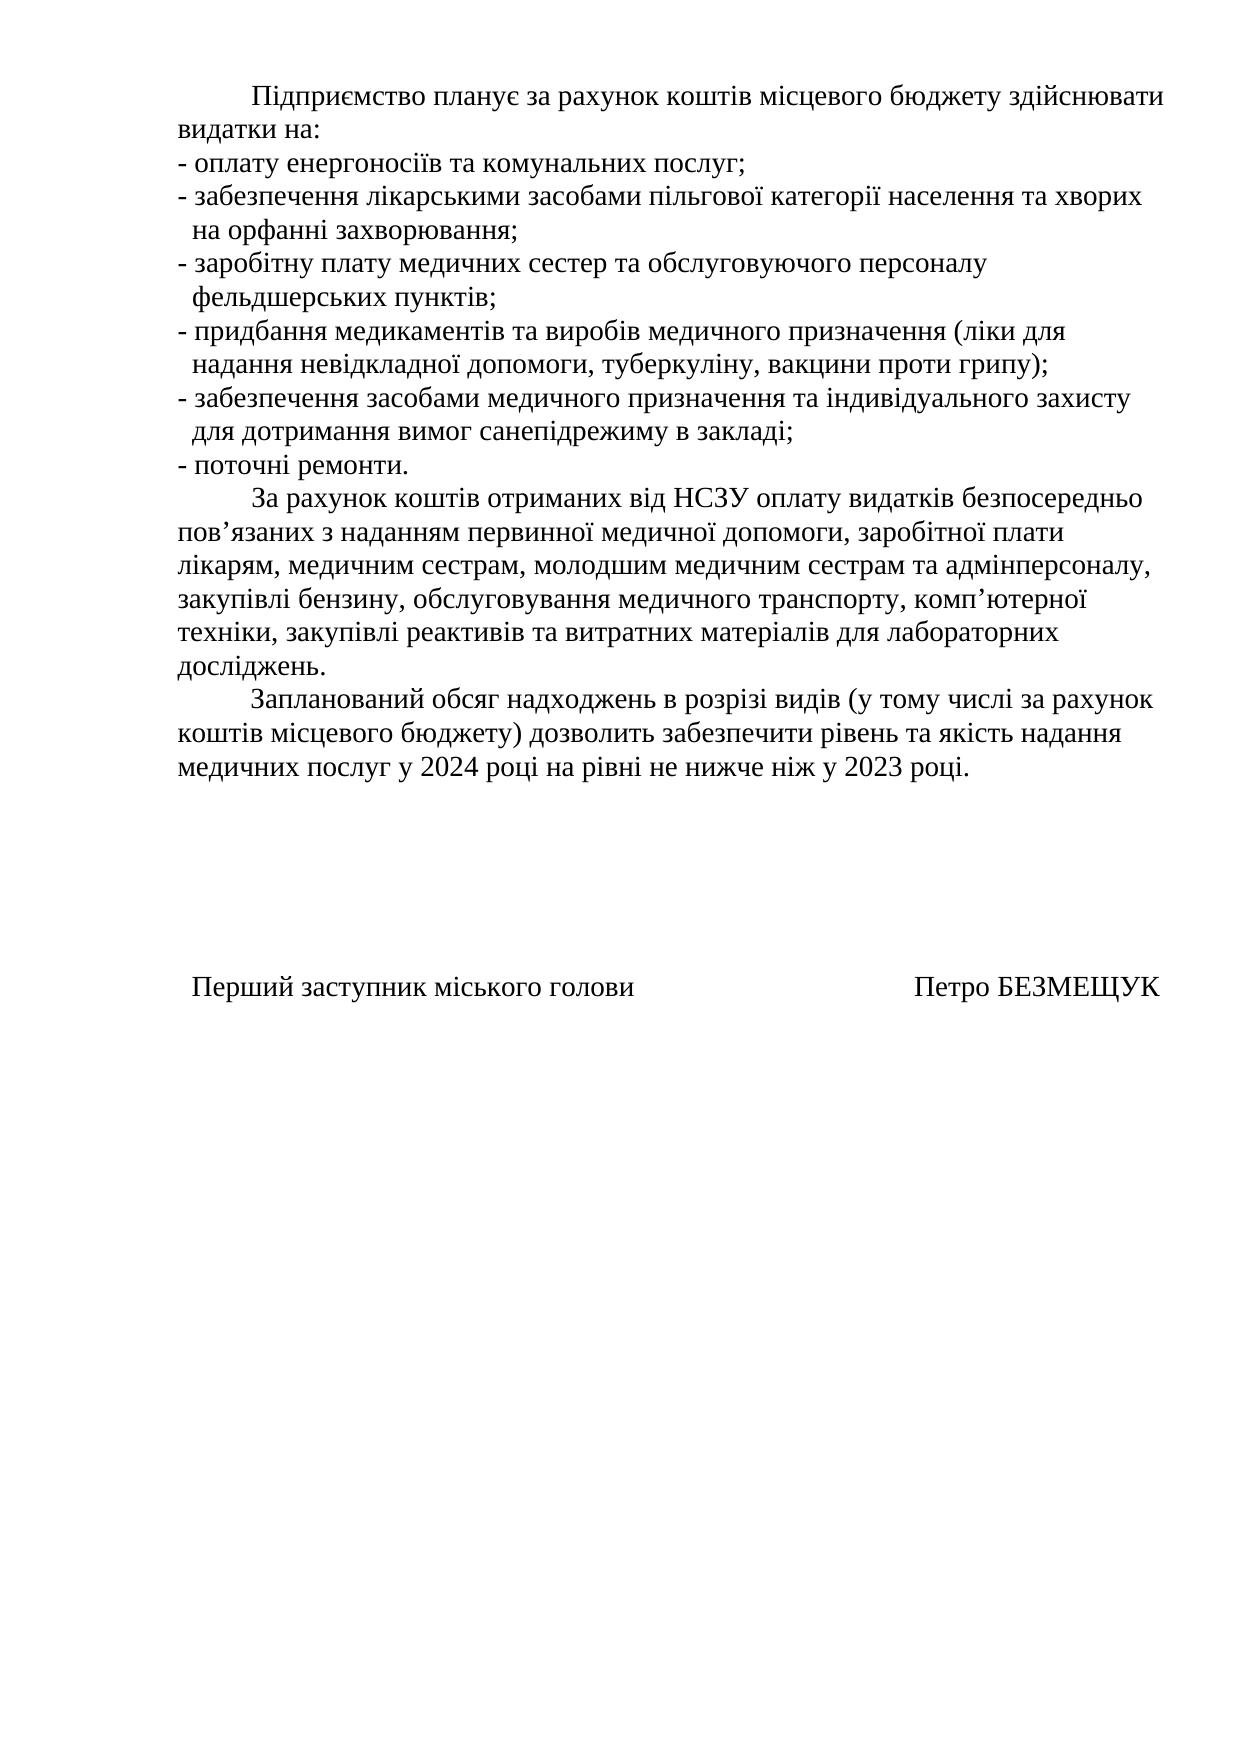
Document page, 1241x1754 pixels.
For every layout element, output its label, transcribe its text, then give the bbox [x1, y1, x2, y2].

text надання невідкладної допомоги, туберкуліну, вакцини проти грипу); [177, 346, 1166, 380]
text Перший заступник міського голови Петро БЕЗМЕЩУК [148, 969, 1166, 1031]
text на орфанні захворювання; [177, 212, 1166, 246]
text - забезпечення засобами медичного призначення та індивідуального захисту [177, 380, 1166, 413]
text За рахунок коштів отриманих від НСЗУ оплату видатків безпосередньо пов’язаних з наданням первинної медичної допомоги, заробітної плати лікарям, медичним сестрам, молодшим медичним сестрам та адмінперсоналу, закупівлі бензину, обслуговування медичного транспорту, комп’ютерної техніки, закупівлі реактивів та витратних матеріалів для лабораторних досліджень. [177, 480, 1166, 682]
text Підприємство планує за рахунок коштів місцевого бюджету здійснювати видатки на: [177, 78, 1166, 145]
text - заробітну плату медичних сестер та обслуговуючого персоналу [177, 246, 1166, 279]
text - забезпечення лікарськими засобами пільгової категорії населення та хворих [177, 178, 1166, 212]
text Запланований обсяг надходжень в розрізі видів (у тому числі за рахунок коштів місцевого бюджету) дозволить забезпечити рівень та якість надання медичних послуг у 2024 році на рівні не нижче ніж у 2023 році. [177, 682, 1166, 782]
text - поточні ремонти. [177, 447, 1166, 480]
text - придбання медикаментів та виробів медичного призначення (ліки для [177, 313, 1166, 346]
text фельдшерських пунктів; [177, 279, 1166, 313]
text - оплату енергоносіїв та комунальних послуг; [177, 145, 1166, 178]
text для дотримання вимог санепідрежиму в закладі; [177, 413, 1166, 447]
